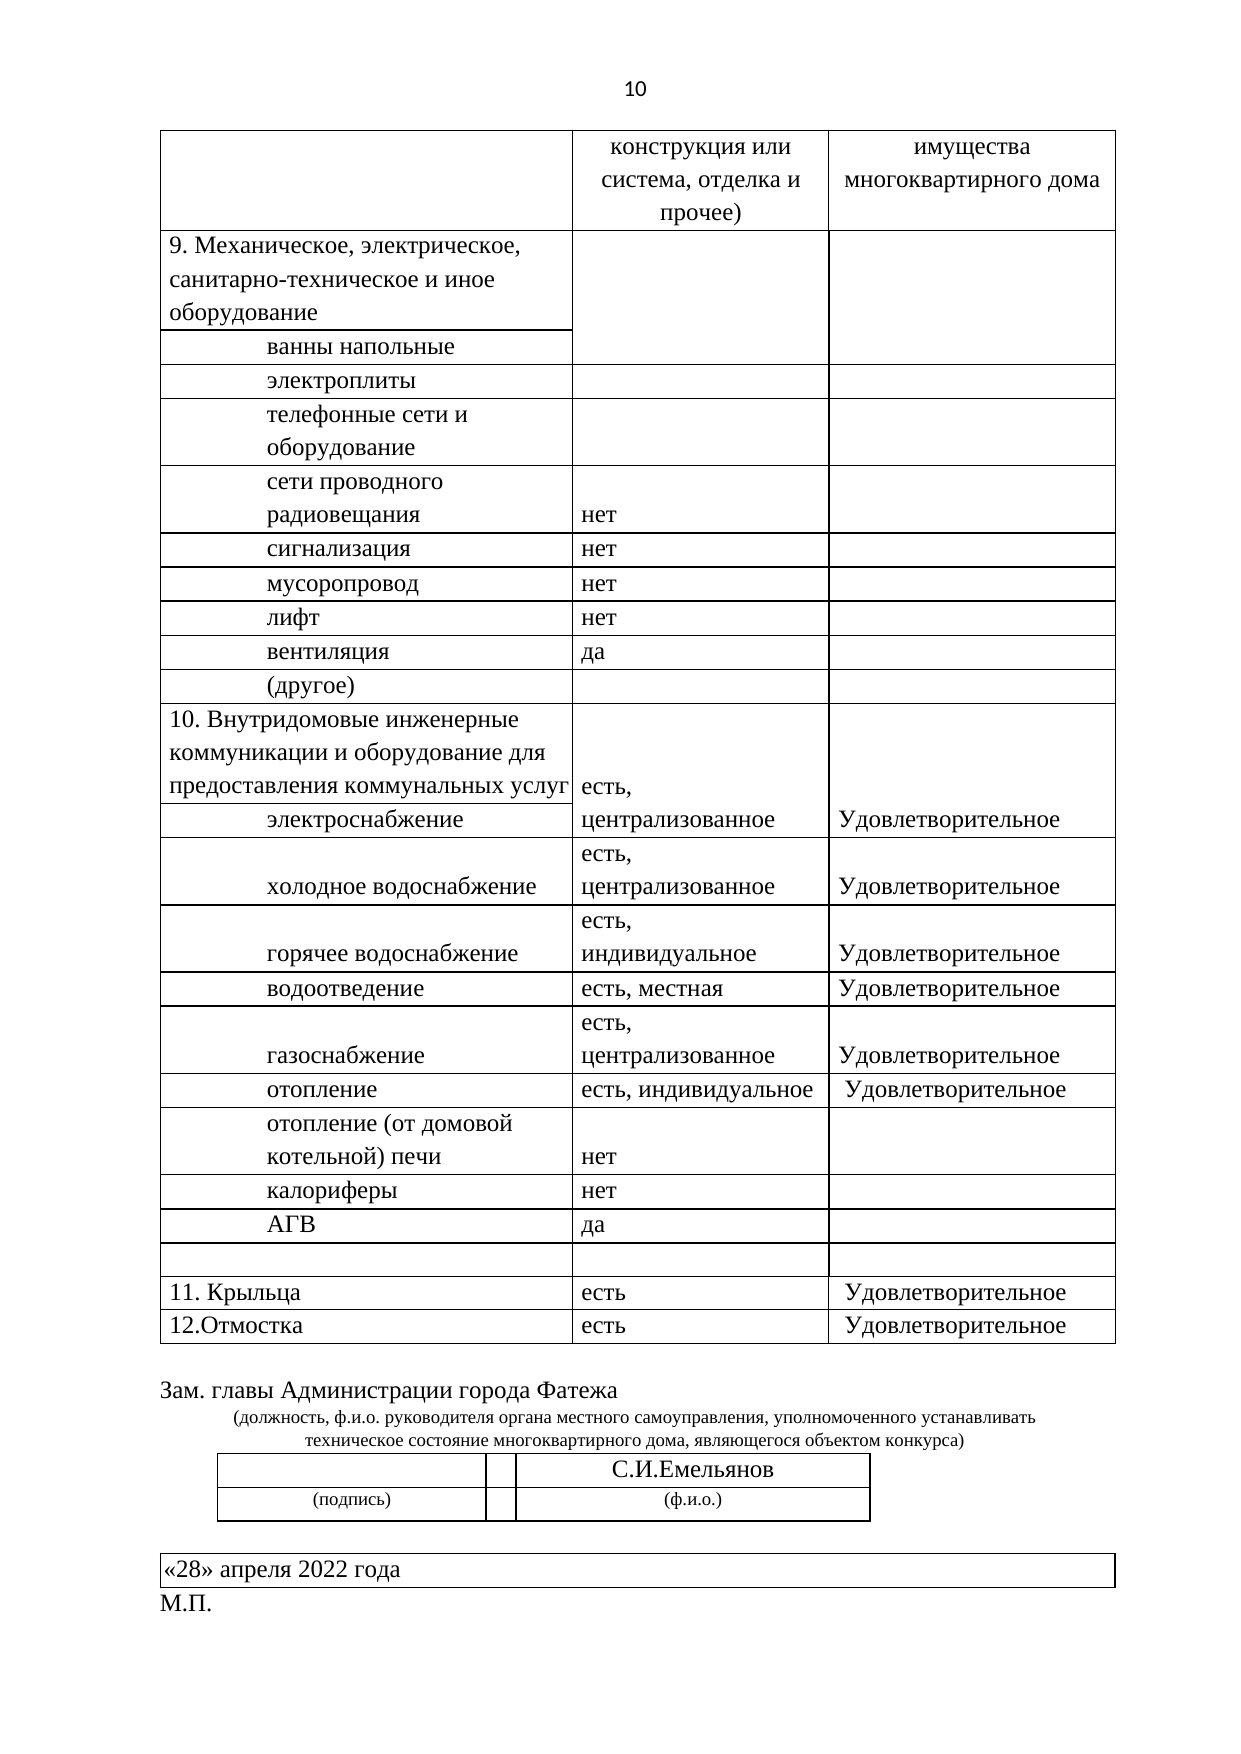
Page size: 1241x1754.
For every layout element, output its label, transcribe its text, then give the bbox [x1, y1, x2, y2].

table_cell есть [573, 1310, 828, 1343]
table_cell Удовлетворительное [830, 1074, 1115, 1107]
table_cell нет [573, 1175, 828, 1208]
table_cell [830, 670, 1115, 703]
table_cell отопление (от домовой котельной) печи [161, 1108, 572, 1174]
table_cell 10. Внутридомовые инженерные коммуникации и оборудование для предоставления коммунальных услуг [161, 704, 572, 802]
table_cell [573, 1244, 828, 1276]
table_header «28» апреля 2022 года [161, 1554, 1114, 1587]
table_cell [830, 568, 1115, 600]
table_cell нет [573, 534, 828, 566]
table_cell нет [573, 1108, 828, 1174]
table_cell холодное водоснабжение [161, 838, 572, 904]
table_cell [830, 466, 1115, 532]
table_cell есть, централизованное [573, 838, 828, 904]
table_cell есть, централизованное [573, 1007, 828, 1072]
table_cell [830, 636, 1115, 669]
table_cell есть, индивидуальное [573, 906, 828, 971]
table_cell (ф.и.о.) [517, 1488, 869, 1520]
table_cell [161, 131, 572, 229]
table_cell [830, 231, 1115, 363]
table_cell калориферы [161, 1175, 572, 1208]
table_cell [830, 602, 1115, 634]
table_cell Удовлетворительное [830, 1007, 1115, 1072]
text техническое состояние многоквартирного дома, являющегося объектом конкурса) [159, 1429, 1110, 1451]
text М.П. [159, 1588, 1110, 1617]
table_cell [487, 1488, 515, 1520]
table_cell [829, 131, 1115, 229]
table_cell вентиляция [161, 636, 572, 669]
table_cell [830, 534, 1115, 566]
table_header С.И.Емельянов [517, 1454, 869, 1487]
table_cell Удовлетворительное [829, 1277, 1115, 1309]
table_cell 9. Механическое, электрическое, санитарно-техническое и иное оборудование [161, 231, 572, 329]
table_cell [573, 399, 828, 465]
table_header [487, 1454, 515, 1487]
table_cell ванны напольные [161, 331, 572, 363]
table_cell нет [573, 466, 828, 532]
table_cell сети проводного радиовещания [161, 466, 572, 532]
text Зам. главы Администрации города Фатежа [159, 1375, 1110, 1404]
table_cell [830, 1175, 1115, 1208]
table_cell есть, индивидуальное [573, 1074, 828, 1107]
table_cell да [573, 1210, 828, 1242]
table_cell телефонные сети и оборудование [161, 399, 572, 465]
table_cell [830, 365, 1115, 398]
table_cell 12.Отмостка [161, 1310, 572, 1343]
table_cell [830, 1108, 1115, 1174]
table_cell электроплиты [161, 365, 572, 398]
table_cell [573, 670, 828, 703]
table_cell (другое) [161, 670, 572, 703]
table_cell электроснабжение [161, 804, 572, 837]
table_cell Удовлетворительное [830, 973, 1115, 1005]
table_cell [573, 231, 828, 363]
table_cell горячее водоснабжение [161, 906, 572, 971]
table_cell 11. Крыльца [161, 1277, 572, 1309]
table_cell [573, 365, 828, 398]
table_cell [573, 131, 828, 229]
table_cell [830, 1244, 1115, 1276]
table_cell АГВ [161, 1210, 572, 1242]
table_cell лифт [161, 602, 572, 634]
table_cell есть [573, 1277, 828, 1309]
table_cell есть, местная [573, 973, 828, 1005]
table_cell [161, 1244, 572, 1276]
table_cell Удовлетворительное [830, 906, 1115, 971]
table_cell газоснабжение [161, 1007, 572, 1072]
table_cell отопление [161, 1074, 572, 1107]
table_cell мусоропровод [161, 568, 572, 600]
table_cell да [573, 636, 828, 669]
table_cell Удовлетворительное [830, 704, 1115, 837]
table_cell сигнализация [161, 534, 572, 566]
table_cell (подпись) [218, 1488, 485, 1520]
text (должность, ф.и.о. руководителя органа местного самоуправления, уполномоченного устанавливать [159, 1406, 1110, 1427]
table_cell есть, централизованное [573, 704, 828, 837]
table_cell [830, 399, 1115, 465]
table_cell Удовлетворительное [829, 1310, 1115, 1343]
table_cell водоотведение [161, 973, 572, 1005]
table_cell Удовлетворительное [830, 838, 1115, 904]
table_cell нет [573, 568, 828, 600]
table_cell нет [573, 602, 828, 634]
table_header [218, 1454, 485, 1487]
table_cell [830, 1210, 1115, 1242]
